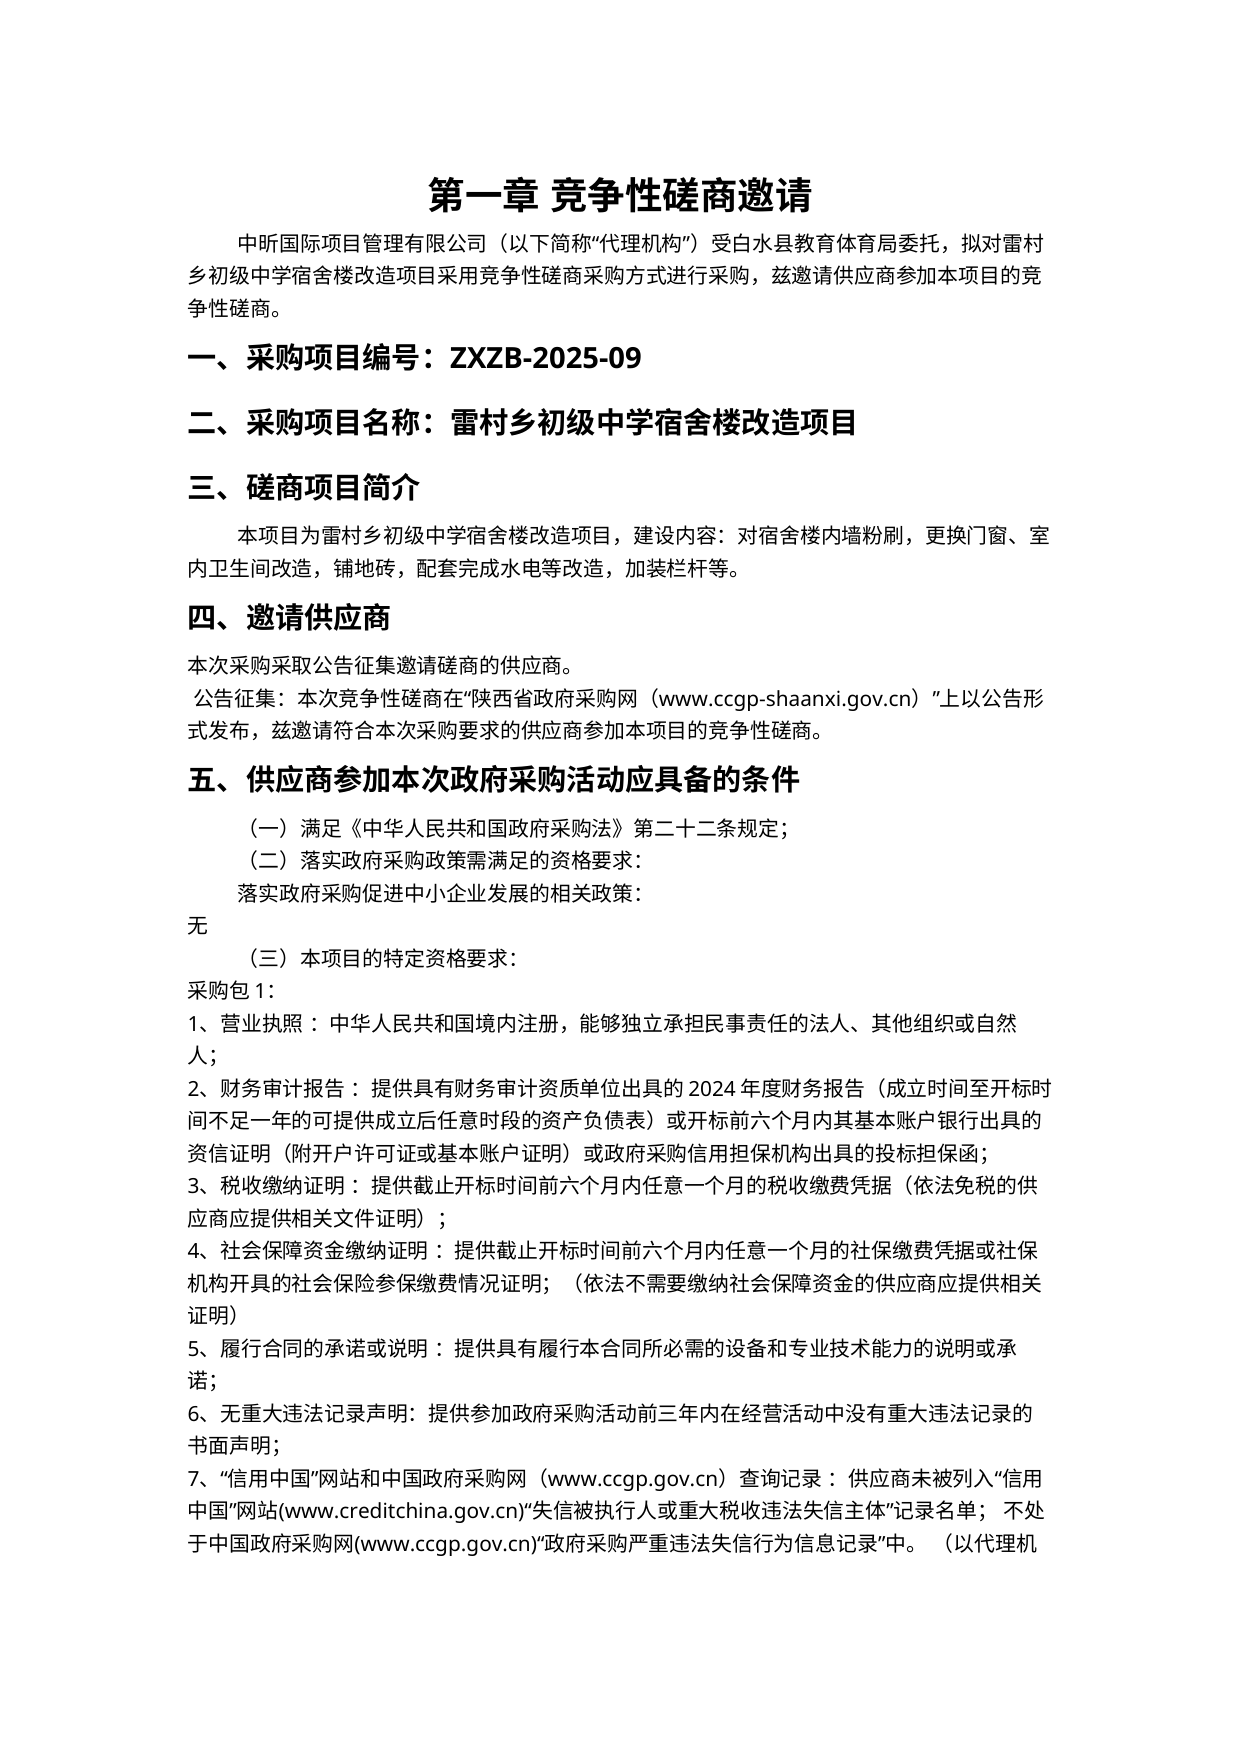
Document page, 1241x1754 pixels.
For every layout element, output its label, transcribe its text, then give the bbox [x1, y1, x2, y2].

text 4、社会保障资金缴纳证明 ：提供截止开标时间前六个月内任意一个月的社保缴费凭据或社保机构开具的社会保险参保缴费情况证明；（依法不需要缴纳社会保障资金的供应商应提供相关证明） [187, 1234, 1053, 1332]
text 中昕国际项目管理有限公司（以下简称“代理机构”）受白水县教育体育局委托，拟对雷村乡初级中学宿舍楼改造项目采用竞争性磋商采购方式进行采购，兹邀请供应商参加本项目的竞争性磋商。 [187, 227, 1053, 324]
text 公告征集：本次竞争性磋商在“陕西省政府采购网（www.ccgp-shaanxi.gov.cn）”上以公告形式发布，兹邀请符合本次采购要求的供应商参加本项目的竞争性磋商。 [187, 682, 1053, 747]
text 落实政府采购促进中小企业发展的相关政策： [187, 877, 1053, 909]
text 3、税收缴纳证明 ：提供截止开标时间前六个月内任意一个月的税收缴费凭据（依法免税的供应商应提供相关文件证明）； [187, 1169, 1053, 1234]
text 无 [187, 909, 1053, 942]
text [187, 1462, 1053, 1559]
text 本次采购采取公告征集邀请磋商的供应商。 [187, 649, 1053, 682]
text 五、供应商参加本次政府采购活动应具备的条件 [187, 747, 1053, 812]
text 本项目为雷村乡初级中学宿舍楼改造项目，建设内容：对宿舍楼内墙粉刷，更换门窗、室内卫生间改造，铺地砖，配套完成水电等改造，加装栏杆等。 [187, 519, 1053, 584]
text 三、磋商项目简介 [187, 454, 1053, 519]
text 二、采购项目名称：雷村乡初级中学宿舍楼改造项目 [187, 389, 1053, 454]
text 一、采购项目编号：ZXZB-2025-09 [187, 324, 1053, 389]
text 1、营业执照 ：中华人民共和国境内注册，能够独立承担民事责任的法人、其他组织或自然人； [187, 1007, 1053, 1072]
text 四、邀请供应商 [187, 584, 1053, 649]
text 2、财务审计报告 ：提供具有财务审计资质单位出具的2024年度财务报告（成立时间至开标时间不足一年的可提供成立后任意时段的资产负债表）或开标前六个月内其基本账户银行出具的资信证明（附开户许可证或基本账户证明）或政府采购信用担保机构出具的投标担保函； [187, 1072, 1053, 1169]
text （一）满足《中华人民共和国政府采购法》第二十二条规定； [187, 812, 1053, 844]
text 第一章 竞争性磋商邀请 [187, 162, 1053, 227]
text 5、履行合同的承诺或说明 ：提供具有履行本合同所必需的设备和专业技术能力的说明或承诺； [187, 1332, 1053, 1397]
text （三）本项目的特定资格要求： [187, 942, 1053, 974]
text 6、无重大违法记录声明：提供参加政府采购活动前三年内在经营活动中没有重大违法记录的书面声明； [187, 1397, 1053, 1462]
text （二）落实政府采购政策需满足的资格要求： [187, 844, 1053, 877]
text 采购包1： [187, 974, 1053, 1007]
